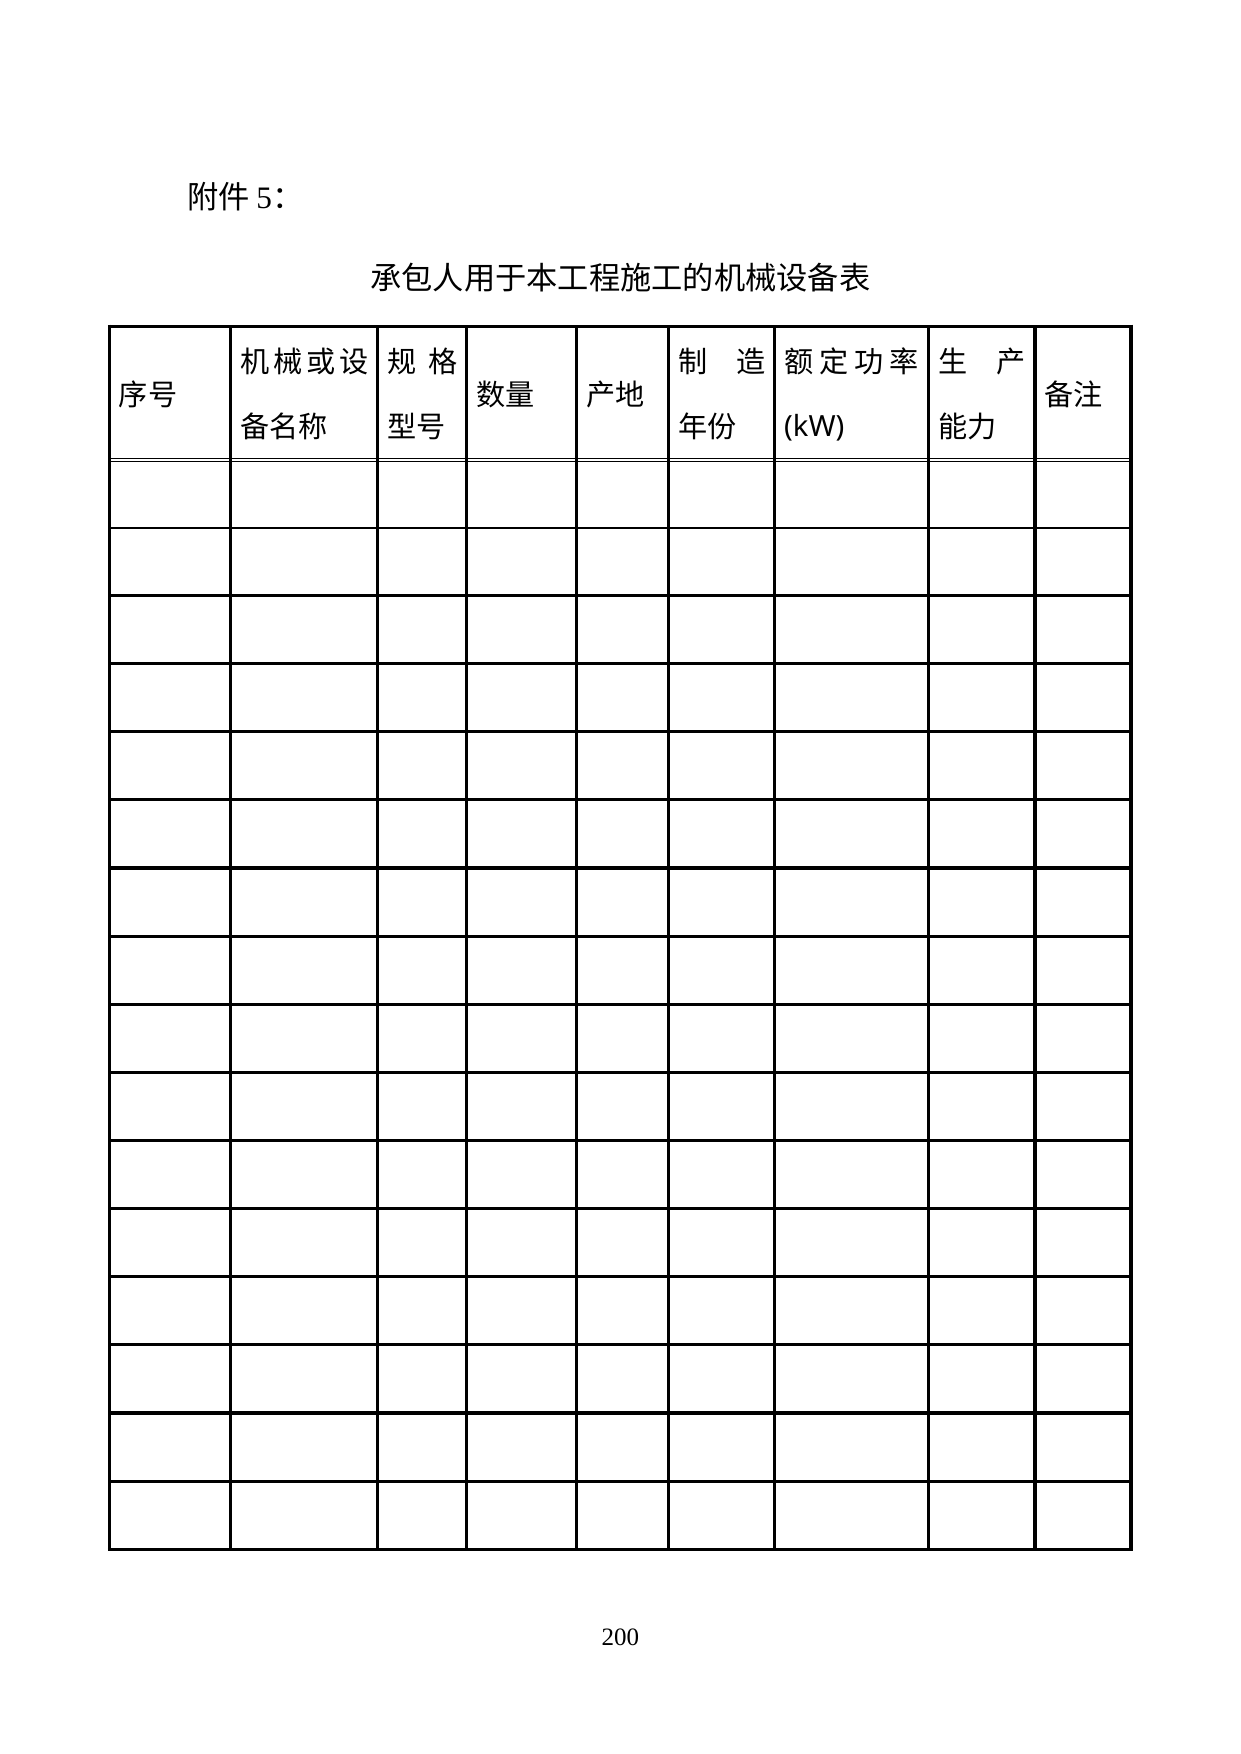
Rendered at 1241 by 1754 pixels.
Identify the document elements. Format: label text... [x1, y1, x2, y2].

table_cell [379, 597, 465, 662]
table_cell [232, 733, 376, 798]
table_cell [1037, 665, 1129, 730]
table_cell [1037, 870, 1129, 934]
table_cell [578, 529, 667, 594]
table_cell [578, 1074, 667, 1139]
table_cell [930, 733, 1033, 798]
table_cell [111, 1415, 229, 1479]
table_cell [468, 462, 575, 527]
table_header 额定功率(kW) [776, 328, 927, 458]
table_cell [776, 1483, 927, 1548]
table_cell [670, 1074, 773, 1139]
table_cell [468, 733, 575, 798]
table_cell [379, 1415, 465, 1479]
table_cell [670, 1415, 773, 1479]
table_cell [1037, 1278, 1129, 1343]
table_cell [670, 529, 773, 594]
table_header 产地 [578, 328, 667, 458]
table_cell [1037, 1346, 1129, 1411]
table_cell [111, 529, 229, 594]
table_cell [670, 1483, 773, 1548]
table_cell [776, 1074, 927, 1139]
table_cell [232, 529, 376, 594]
table_cell [468, 1074, 575, 1139]
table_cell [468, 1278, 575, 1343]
table_cell [1037, 462, 1129, 527]
table_cell [930, 1074, 1033, 1139]
table_cell [468, 938, 575, 1003]
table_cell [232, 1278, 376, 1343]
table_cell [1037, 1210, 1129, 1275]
table_cell [379, 1142, 465, 1207]
table_cell [379, 938, 465, 1003]
table_cell [776, 1006, 927, 1071]
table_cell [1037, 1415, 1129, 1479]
table_cell [578, 870, 667, 934]
table_cell [1037, 529, 1129, 594]
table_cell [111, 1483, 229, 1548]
table_cell [930, 597, 1033, 662]
table_cell [1037, 801, 1129, 866]
table_cell [232, 1142, 376, 1207]
table_cell [578, 1006, 667, 1071]
table_cell [776, 665, 927, 730]
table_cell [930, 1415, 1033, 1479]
table_cell [232, 938, 376, 1003]
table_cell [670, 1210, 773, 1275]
table_cell [578, 733, 667, 798]
table_cell [930, 665, 1033, 730]
table_header 备注 [1037, 328, 1129, 458]
text 承包人用于本工程施工的机械设备表 [187, 243, 1053, 308]
table_cell [776, 529, 927, 594]
table_cell [670, 801, 773, 866]
table_cell [111, 1006, 229, 1071]
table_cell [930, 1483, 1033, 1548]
table_cell [468, 597, 575, 662]
table_cell [578, 938, 667, 1003]
table_cell [1037, 1074, 1129, 1139]
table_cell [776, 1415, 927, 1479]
table_cell [468, 529, 575, 594]
table_cell [379, 665, 465, 730]
table_cell [111, 801, 229, 866]
table_cell [232, 870, 376, 934]
table_cell [578, 801, 667, 866]
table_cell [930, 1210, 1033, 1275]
table_cell [232, 1210, 376, 1275]
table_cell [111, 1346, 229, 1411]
table_header 生产能力 [930, 328, 1033, 458]
table_header 制造年份 [670, 328, 773, 458]
table_cell [1037, 597, 1129, 662]
table_cell [776, 870, 927, 934]
text 附件5： [187, 162, 1053, 227]
table_cell [578, 462, 667, 527]
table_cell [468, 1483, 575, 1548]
table_cell [930, 1142, 1033, 1207]
table_cell [111, 938, 229, 1003]
table_cell [670, 938, 773, 1003]
table_cell [379, 801, 465, 866]
table_cell [468, 870, 575, 934]
table_cell [379, 462, 465, 527]
table_cell [930, 938, 1033, 1003]
table_cell [232, 801, 376, 866]
table_header 数量 [468, 328, 575, 458]
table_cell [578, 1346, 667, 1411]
table_cell [468, 801, 575, 866]
table_cell [776, 938, 927, 1003]
table_cell [379, 1074, 465, 1139]
table_cell [468, 1142, 575, 1207]
table_cell [930, 801, 1033, 866]
table_cell [379, 1006, 465, 1071]
table_cell [379, 733, 465, 798]
table_cell [670, 1142, 773, 1207]
table_cell [468, 665, 575, 730]
table_cell [1037, 733, 1129, 798]
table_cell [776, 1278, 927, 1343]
table_header 序号 [111, 328, 229, 458]
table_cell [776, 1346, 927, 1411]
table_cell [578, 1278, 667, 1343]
table_cell [111, 665, 229, 730]
table_header 机械或设备名称 [232, 328, 376, 458]
table_cell [111, 733, 229, 798]
table_cell [111, 462, 229, 527]
table_cell [379, 870, 465, 934]
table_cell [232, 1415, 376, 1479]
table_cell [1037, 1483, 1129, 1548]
table_cell [232, 665, 376, 730]
table_cell [670, 733, 773, 798]
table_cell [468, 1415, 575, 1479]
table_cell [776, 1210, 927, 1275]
table_cell [670, 462, 773, 527]
table_cell [776, 1142, 927, 1207]
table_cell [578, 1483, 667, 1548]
table_cell [578, 597, 667, 662]
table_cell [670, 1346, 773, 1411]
table_cell [232, 1074, 376, 1139]
table_cell [1037, 1142, 1129, 1207]
table_cell [776, 733, 927, 798]
table_cell [930, 1006, 1033, 1071]
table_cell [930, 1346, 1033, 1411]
table_cell [111, 1142, 229, 1207]
table_cell [232, 1006, 376, 1071]
table_cell [578, 1142, 667, 1207]
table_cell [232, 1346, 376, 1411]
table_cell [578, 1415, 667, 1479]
table_cell [776, 801, 927, 866]
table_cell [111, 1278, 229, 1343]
table_header 规格型号 [379, 328, 465, 458]
table_cell [776, 462, 927, 527]
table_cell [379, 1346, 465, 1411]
table_cell [578, 665, 667, 730]
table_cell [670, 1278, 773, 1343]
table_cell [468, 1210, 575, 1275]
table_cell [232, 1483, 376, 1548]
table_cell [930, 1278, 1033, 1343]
table_cell [232, 597, 376, 662]
table_cell [930, 529, 1033, 594]
table_cell [111, 1210, 229, 1275]
table_cell [670, 1006, 773, 1071]
table_cell [930, 870, 1033, 934]
table_cell [111, 870, 229, 934]
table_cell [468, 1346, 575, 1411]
table_cell [379, 1210, 465, 1275]
table_cell [776, 597, 927, 662]
table_cell [930, 462, 1033, 527]
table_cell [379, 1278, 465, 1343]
table_cell [670, 870, 773, 934]
table_cell [111, 1074, 229, 1139]
table_cell [232, 462, 376, 527]
table_cell [379, 529, 465, 594]
table_cell [468, 1006, 575, 1071]
table_cell [1037, 1006, 1129, 1071]
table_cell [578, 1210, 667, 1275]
table_cell [670, 665, 773, 730]
table_cell [1037, 938, 1129, 1003]
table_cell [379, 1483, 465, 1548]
table_cell [111, 597, 229, 662]
table_cell [670, 597, 773, 662]
